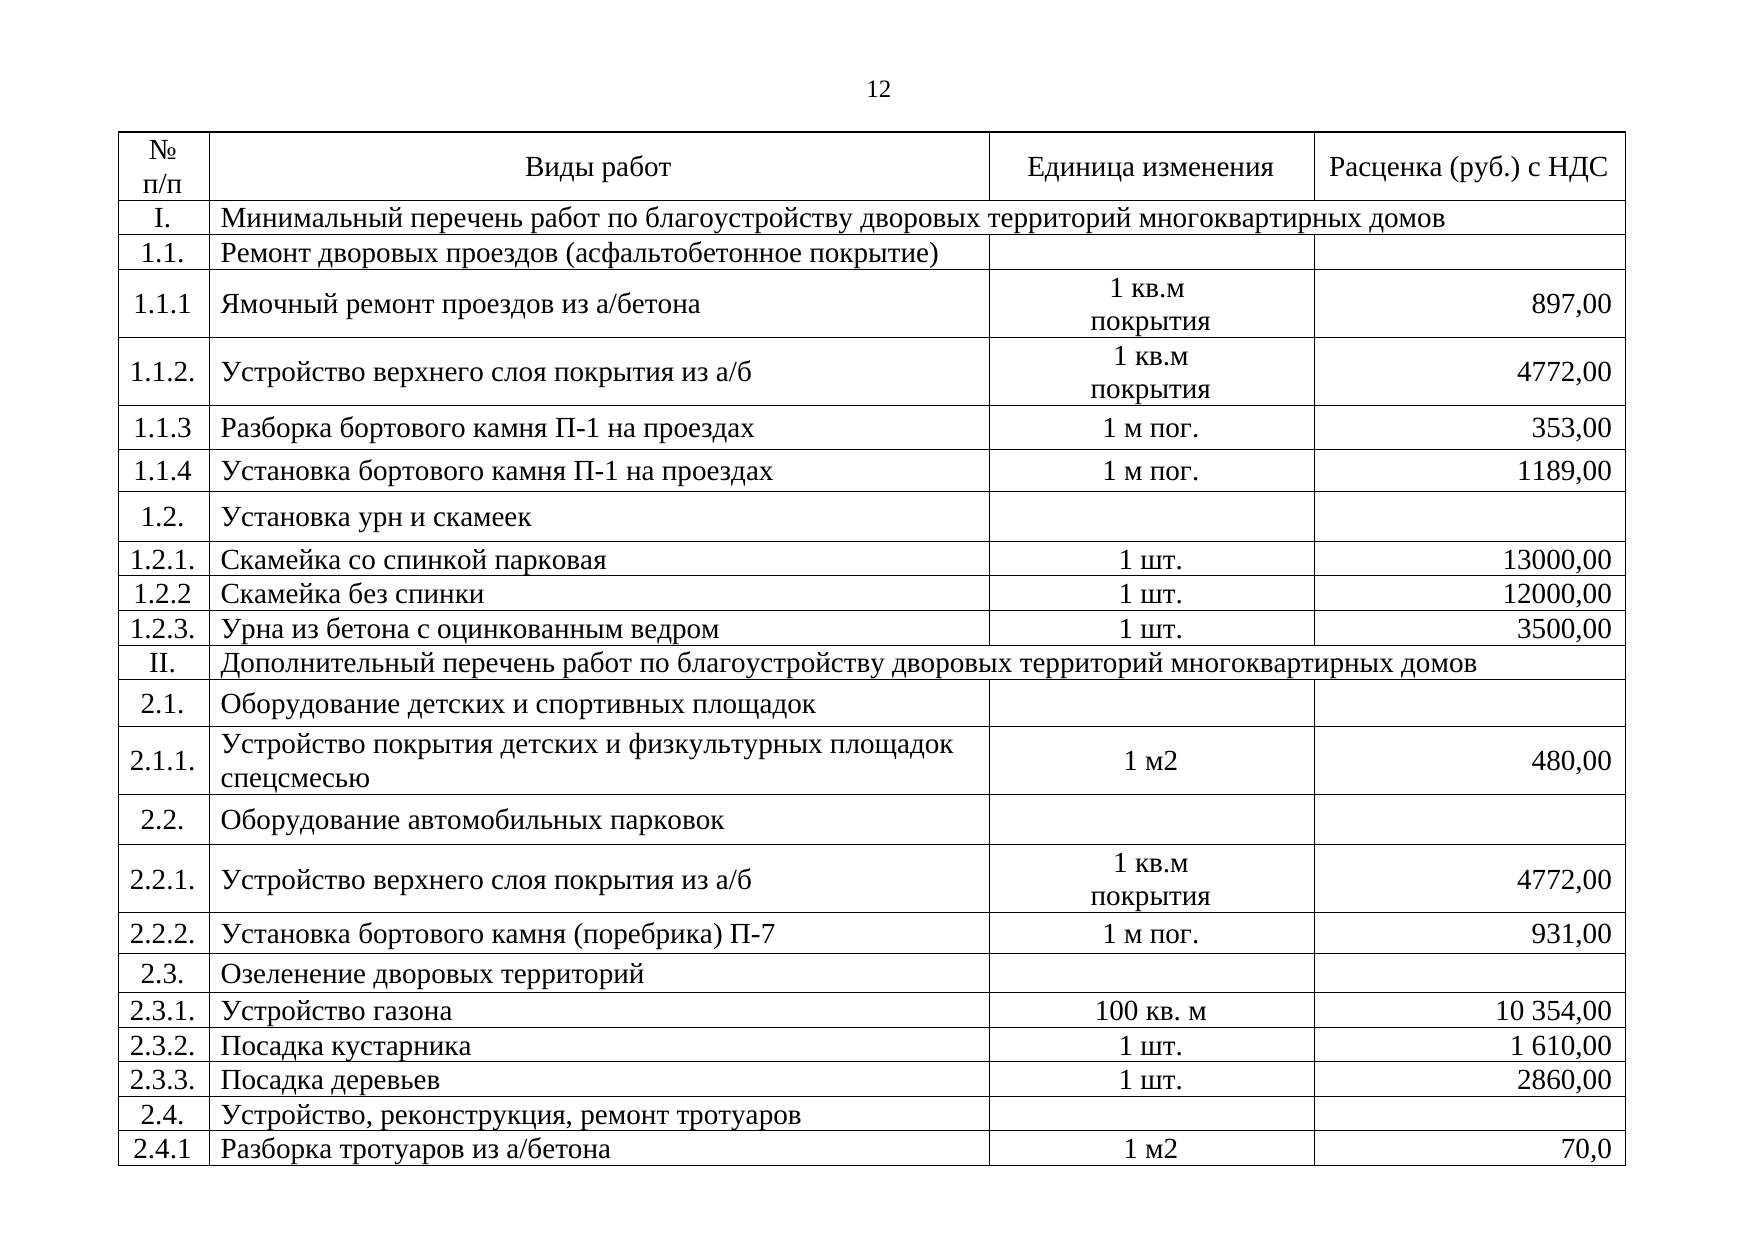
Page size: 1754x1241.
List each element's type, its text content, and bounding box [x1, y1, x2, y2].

table_cell 353,00 [1315, 406, 1625, 449]
table_cell 1 кв.м покрытия [990, 338, 1314, 405]
table_cell Установка бортового камня П-1 на проездах [210, 450, 989, 491]
table_cell 2.3.3. [119, 1062, 209, 1096]
table_cell 2.1.1. [119, 727, 209, 794]
table_cell 3500,00 [1315, 611, 1625, 644]
table_cell [990, 492, 1314, 541]
table_cell 1.1. [119, 235, 209, 269]
table_cell 1.2.2 [119, 576, 209, 610]
table_cell 480,00 [1315, 727, 1625, 794]
table_cell [1315, 680, 1625, 726]
table_cell 2.4. [119, 1097, 209, 1130]
table_cell Оборудование автомобильных парковок [210, 795, 989, 844]
table_cell 1.2.3. [119, 611, 209, 644]
table_cell 4772,00 [1315, 845, 1625, 912]
table_cell [990, 680, 1314, 726]
table_cell 2.2. [119, 795, 209, 844]
table_header Виды работ [210, 133, 989, 199]
table_cell II. [119, 646, 209, 679]
table_cell 1 шт. [990, 542, 1314, 575]
table_cell Скамейка со спинкой парковая [210, 542, 989, 575]
table_cell Посадка деревьев [210, 1062, 989, 1096]
table_cell 2.3. [119, 954, 209, 992]
table_cell [1315, 1097, 1625, 1130]
table_cell [1315, 795, 1625, 844]
table_cell 2.1. [119, 680, 209, 726]
table_cell Разборка бортового камня П-1 на проездах [210, 406, 989, 449]
table_cell Урна из бетона с оцинкованным ведром [210, 611, 989, 644]
table_cell 1 м пог. [990, 913, 1314, 952]
table_cell [1315, 954, 1625, 992]
table_cell 1.1.1 [119, 270, 209, 337]
table_cell I. [119, 201, 209, 234]
table_cell 1 м пог. [990, 406, 1314, 449]
table_cell 1.2. [119, 492, 209, 541]
table_cell 1.2.1. [119, 542, 209, 575]
table_cell 4772,00 [1315, 338, 1625, 405]
table_cell 1 шт. [990, 1028, 1314, 1061]
table_cell Устройство, реконструкция, ремонт тротуаров [210, 1097, 989, 1130]
table_cell 1 м2 [990, 1131, 1314, 1165]
table_cell Устройство покрытия детских и физкультурных площадок спецсмесью [210, 727, 989, 794]
table_cell 1 кв.м покрытия [990, 270, 1314, 337]
table_cell 1189,00 [1315, 450, 1625, 491]
table_cell 70,0 [1315, 1131, 1625, 1165]
table_cell Разборка тротуаров из а/бетона [210, 1131, 989, 1165]
table_cell Устройство верхнего слоя покрытия из а/б [210, 845, 989, 912]
table_cell [990, 235, 1314, 269]
table_cell Ремонт дворовых проездов (асфальтобетонное покрытие) [210, 235, 989, 269]
table_cell [1315, 235, 1625, 269]
table_cell 1.1.3 [119, 406, 209, 449]
table_cell 1 м2 [990, 727, 1314, 794]
table_cell 100 кв. м [990, 993, 1314, 1027]
table_cell 2.3.2. [119, 1028, 209, 1061]
table_cell 1 шт. [990, 576, 1314, 610]
table_cell Устройство верхнего слоя покрытия из а/б [210, 338, 989, 405]
table_cell Посадка кустарника [210, 1028, 989, 1061]
table_cell Озеленение дворовых территорий [210, 954, 989, 992]
table_cell Установка бортового камня (поребрика) П-7 [210, 913, 989, 952]
table_cell 1.1.4 [119, 450, 209, 491]
table_header Расценка (руб.) с НДС [1315, 133, 1625, 199]
table_cell 1 610,00 [1315, 1028, 1625, 1061]
table_cell Минимальный перечень работ по благоустройству дворовых территорий многоквартирных домов [210, 201, 1625, 234]
table_cell 897,00 [1315, 270, 1625, 337]
table_cell Устройство газона [210, 993, 989, 1027]
table_cell Оборудование детских и спортивных площадок [210, 680, 989, 726]
table_cell [990, 954, 1314, 992]
table_cell [1315, 492, 1625, 541]
table_cell 1.1.2. [119, 338, 209, 405]
table_cell 2.2.1. [119, 845, 209, 912]
table_cell 1 шт. [990, 1062, 1314, 1096]
table_cell Скамейка без спинки [210, 576, 989, 610]
table_cell 1 кв.м покрытия [990, 845, 1314, 912]
table_cell 12000,00 [1315, 576, 1625, 610]
table_cell 2.4.1 [119, 1131, 209, 1165]
table_cell 13000,00 [1315, 542, 1625, 575]
table_cell Установка урн и скамеек [210, 492, 989, 541]
table_cell 10 354,00 [1315, 993, 1625, 1027]
table_header № п/п [119, 133, 209, 199]
table_cell 931,00 [1315, 913, 1625, 952]
table_cell 1 шт. [990, 611, 1314, 644]
table_cell 2.2.2. [119, 913, 209, 952]
table_cell Дополнительный перечень работ по благоустройству дворовых территорий многоквартирных домов [210, 646, 1625, 679]
table_cell 2860,00 [1315, 1062, 1625, 1096]
table_cell [990, 795, 1314, 844]
table_header Единица изменения [990, 133, 1314, 199]
table_cell 2.3.1. [119, 993, 209, 1027]
table_cell [990, 1097, 1314, 1130]
table_cell 1 м пог. [990, 450, 1314, 491]
table_cell Ямочный ремонт проездов из а/бетона [210, 270, 989, 337]
